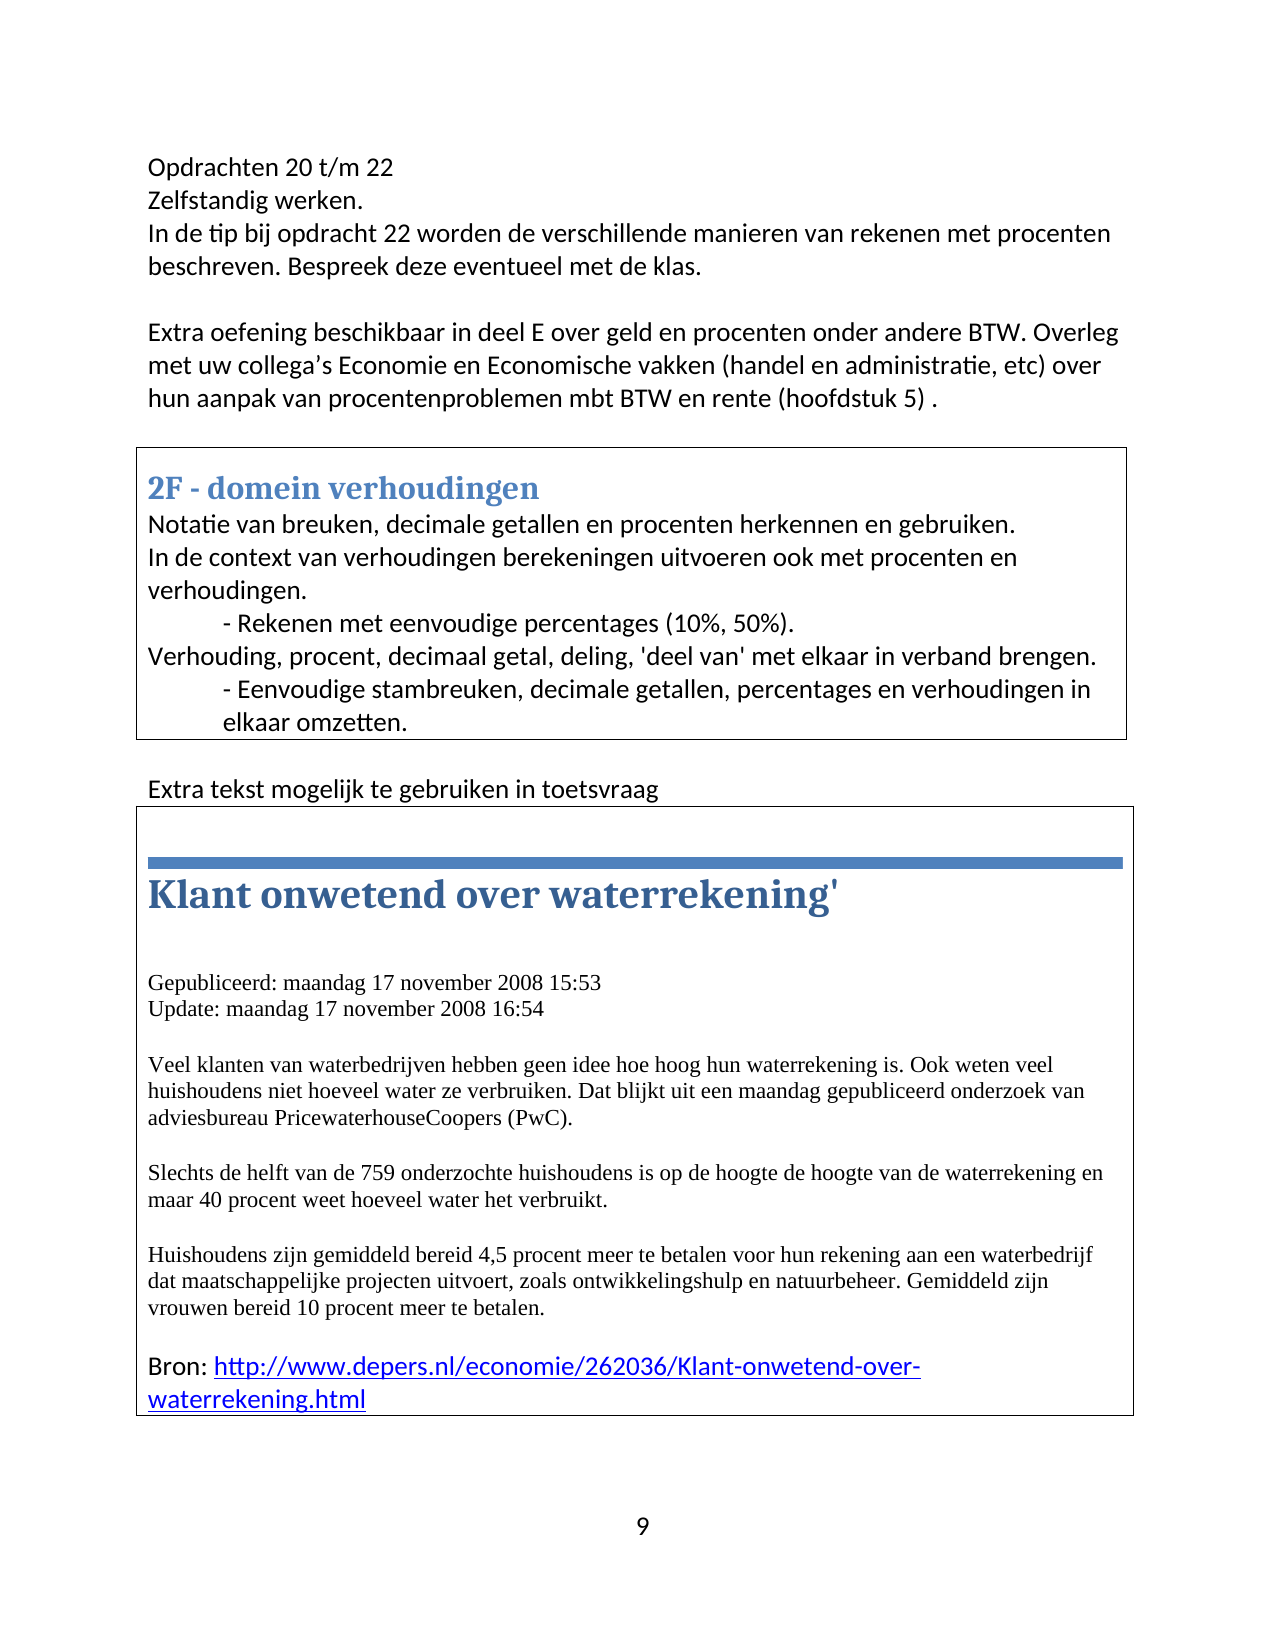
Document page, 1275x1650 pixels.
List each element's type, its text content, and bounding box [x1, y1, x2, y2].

text Zelfstandig werken. [148, 183, 1137, 216]
table_header Klant onwetend over waterrekening' Gepubliceerd: maandag 17 november 2008 15:53 Update: maandag 17 november 2008 16:54 Veel klanten van waterbedrijven hebben geen idee hoe hoog hun waterrekening is. Ook weten veel huishoudens niet hoeveel water ze verbruiken. Dat blijkt uit een maandag gepubliceerd onderzoek van adviesbureau PricewaterhouseCoopers (PwC). Slechts de helft van de 759 onderzochte huishoudens is op de hoogte de hoogte van de waterrekening en maar 40 procent weet hoeveel water het verbruikt. Huishoudens zijn gemiddeld bereid 4,5 procent meer te betalen voor hun rekening aan een waterbedrijf dat maatschappelijke projecten uitvoert, zoals ontwikkelingshulp en natuurbeheer. Gemiddeld zijn vrouwen bereid 10 procent meer te betalen. Bron: http://www.depers.nl/economie/262036/Klant-onwetend-over-waterrekening.html [137, 807, 1133, 1415]
text Extra tekst mogelijk te gebruiken in toetsvraag [148, 773, 1137, 806]
text Opdrachten 20 t/m 22 [148, 150, 1137, 183]
text In de tip bij opdracht 22 worden de verschillende manieren van rekenen met procenten beschreven. Bespreek deze eventueel met de klas. [148, 216, 1137, 282]
text Extra oefening beschikbaar in deel E over geld en procenten onder andere BTW. Overleg met uw collega’s Economie en Economische vakken (handel en administratie, etc) over hun aanpak van procentenproblemen mbt BTW en rente (hoofdstuk 5) . [148, 315, 1137, 414]
table_header 2F - domein verhoudingen Notatie van breuken, decimale getallen en procenten herkennen en gebruiken. In de context van verhoudingen berekeningen uitvoeren ook met procenten en verhoudingen. - Rekenen met eenvoudige percentages (10%, 50%). Verhouding, procent, decimaal getal, deling, 'deel van' met elkaar in verband brengen. - Eenvoudige stambreuken, decimale getallen, percentages en verhoudingen in elkaar omzetten. [137, 448, 1126, 738]
